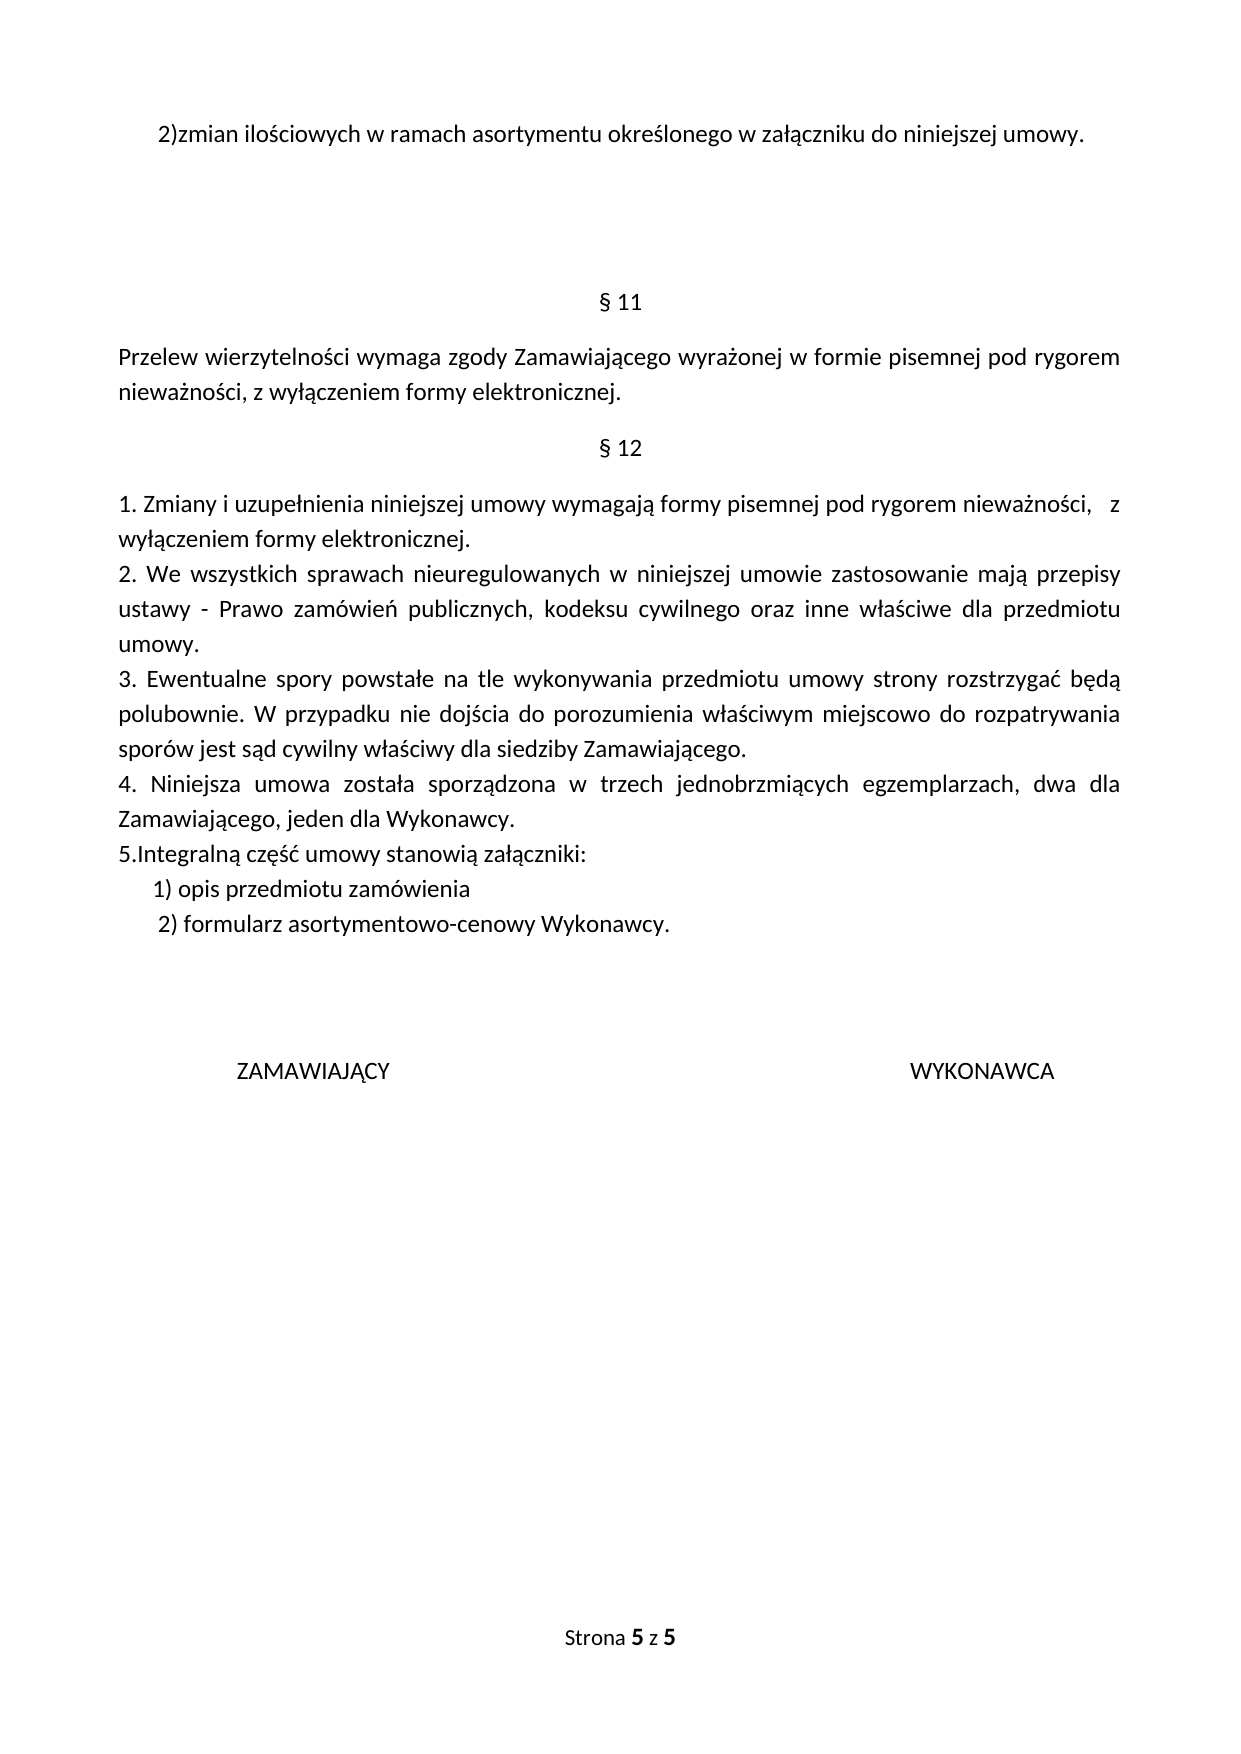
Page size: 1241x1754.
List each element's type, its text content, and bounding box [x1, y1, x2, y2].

list 2) formularz asortymentowo-cenowy Wykonawcy. [118, 908, 1122, 939]
text § 12 [118, 432, 1122, 463]
list 4. Niniejsza umowa została sporządzona w trzech jednobrzmiących egzemplarzach, dwa dla Zamawiającego, jeden dla Wykonawcy. [118, 768, 1122, 834]
text Przelew wierzytelności wymaga zgody Zamawiającego wyrażonej w formie pisemnej pod rygorem nieważności, z wyłączeniem formy elektronicznej. [118, 341, 1122, 407]
text ZAMAWIAJĄCY WYKONAWCA [118, 1055, 1122, 1085]
text § 11 [118, 286, 1122, 316]
list 1) opis przedmiotu zamówienia [118, 873, 1122, 904]
list 2. We wszystkich sprawach nieuregulowanych w niniejszej umowie zastosowanie mają przepisy ustawy - Prawo zamówień publicznych, kodeksu cywilnego oraz inne właściwe dla przedmiotu umowy. [118, 558, 1122, 659]
list 5.Integralną część umowy stanowią załączniki: [118, 838, 1122, 869]
list 3. Ewentualne spory powstałe na tle wykonywania przedmiotu umowy strony rozstrzygać będą polubownie. W przypadku nie dojścia do porozumienia właściwym miejscowo do rozpatrywania sporów jest sąd cywilny właściwy dla siedziby Zamawiającego. [118, 663, 1122, 764]
list 2)zmian ilościowych w ramach asortymentu określonego w załączniku do niniejszej umowy. [118, 118, 1122, 149]
list 1. Zmiany i uzupełnienia niniejszej umowy wymagają formy pisemnej pod rygorem nieważności, z wyłączeniem formy elektronicznej. [118, 488, 1122, 554]
